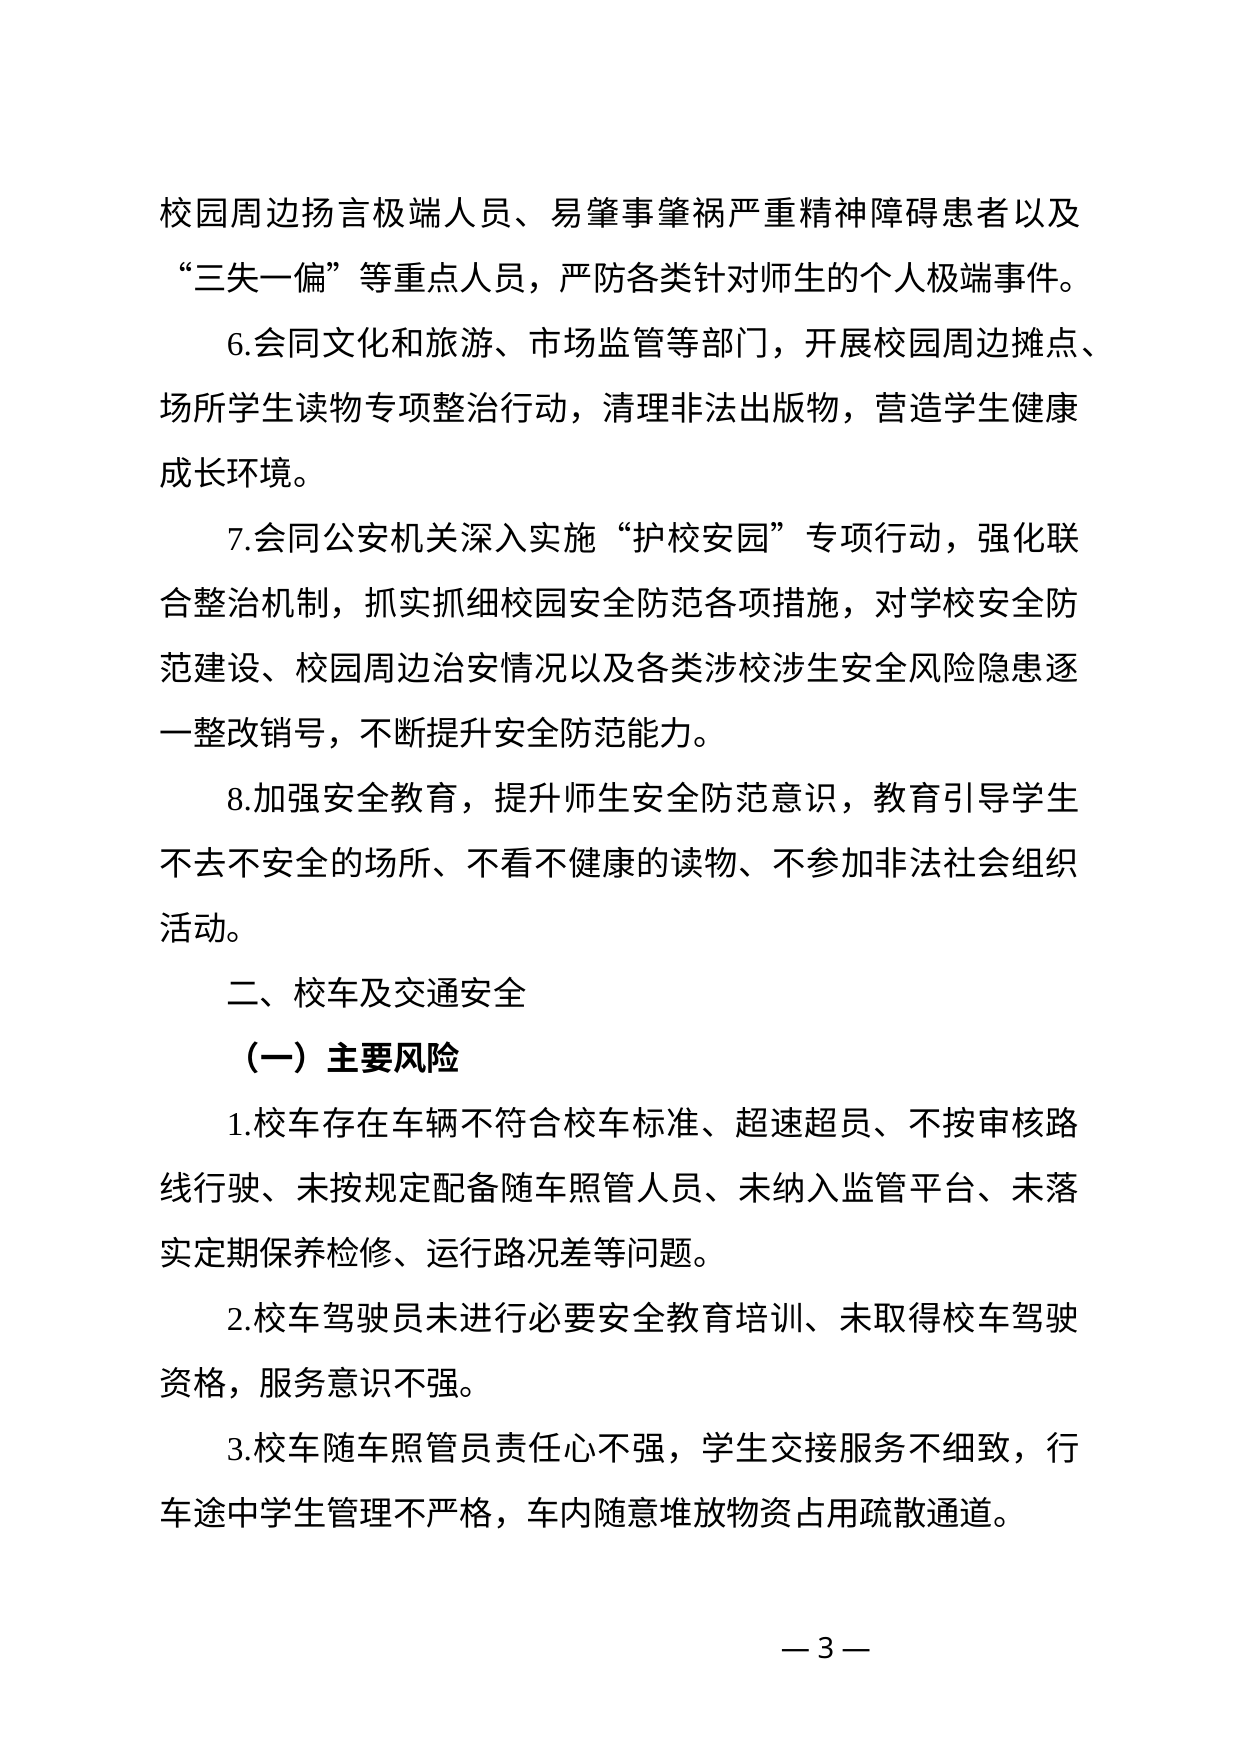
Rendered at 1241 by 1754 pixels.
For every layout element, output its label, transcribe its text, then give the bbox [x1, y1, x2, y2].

text 2.校车驾驶员未进行必要安全教育培训、未取得校车驾驶资格，服务意识不强。 [159, 1283, 1081, 1413]
text 3.校车随车照管员责任心不强，学生交接服务不细致，行车途中学生管理不严格，车内随意堆放物资占用疏散通道。 [159, 1413, 1081, 1543]
text 7.会同公安机关深入实施“护校安园”专项行动，强化联合整治机制，抓实抓细校园安全防范各项措施，对学校安全防范建设、校园周边治安情况以及各类涉校涉生安全风险隐患逐一整改销号，不断提升安全防范能力。 [159, 503, 1081, 763]
text 6.会同文化和旅游、市场监管等部门，开展校园周边摊点、场所学生读物专项整治行动，清理非法出版物，营造学生健康成长环境。 [159, 308, 1081, 503]
text 8.加强安全教育，提升师生安全防范意识，教育引导学生不去不安全的场所、不看不健康的读物、不参加非法社会组织活动。 [159, 763, 1081, 958]
text 二、校车及交通安全 [159, 958, 1081, 1023]
text 1.校车存在车辆不符合校车标准、超速超员、不按审核路线行驶、未按规定配备随车照管人员、未纳入监管平台、未落实定期保养检修、运行路况差等问题。 [159, 1088, 1081, 1283]
text （一）主要风险 [159, 1023, 1081, 1088]
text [159, 178, 1081, 308]
